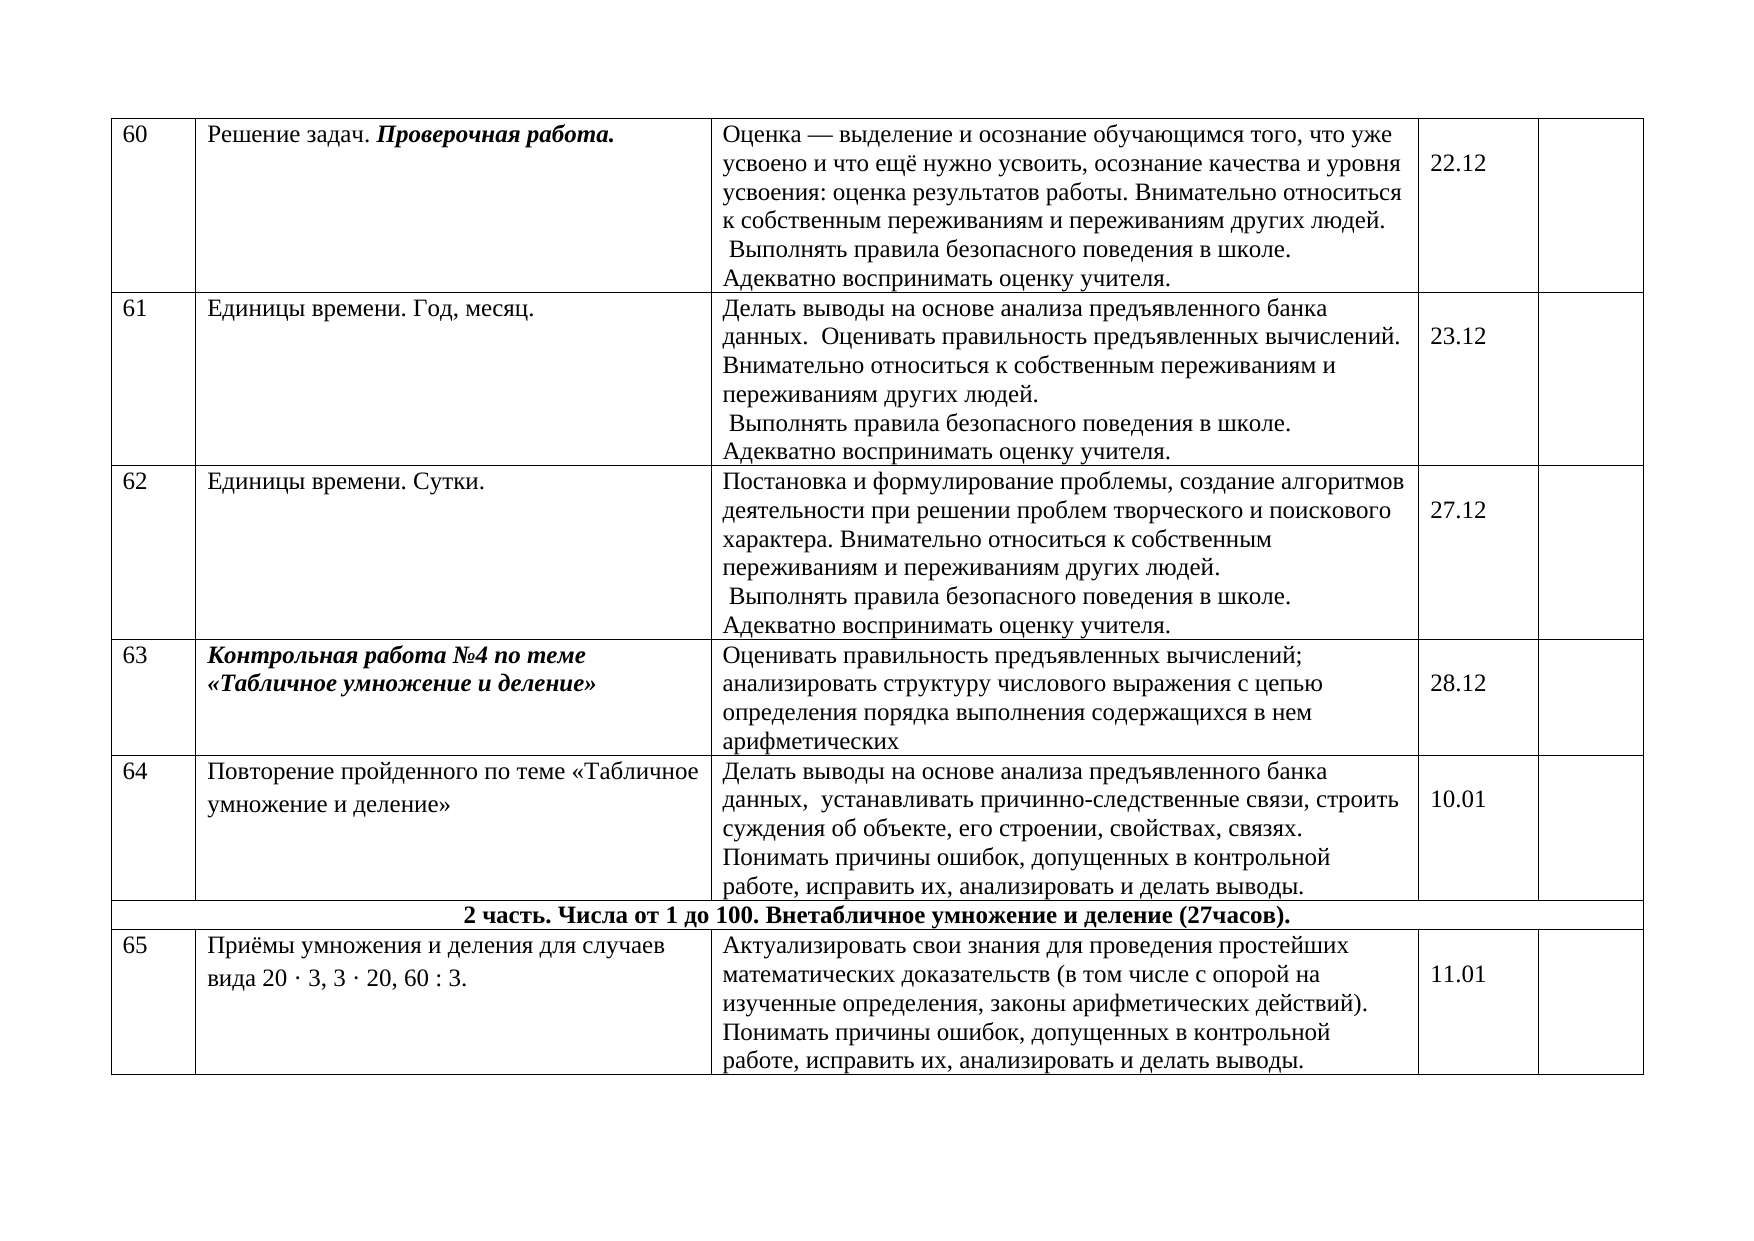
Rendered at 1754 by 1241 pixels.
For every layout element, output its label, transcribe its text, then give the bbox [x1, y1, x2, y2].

table_cell Контрольная работа №4 по теме «Табличное умножение и деление» [196, 640, 711, 755]
table_cell [1539, 756, 1643, 899]
table_cell 62 [112, 466, 195, 639]
table_cell Делать выводы на основе анализа предъявленного банка данных, устанавливать причинно-следственные связи, строить суждения об объекте, его строении, свойствах, связях. Понимать причины ошибок, допущенных в контрольной работе, исправить их, анализировать и делать выводы. [712, 756, 1418, 899]
table_cell [1539, 119, 1643, 292]
table_cell 11.01 [1419, 930, 1538, 1074]
table_cell Приёмы умножения и деления для случаев вида 20 · 3, 3 · 20, 60 : 3. [196, 930, 711, 1074]
table_cell Актуализировать свои знания для проведения простейших математических доказательств (в том числе с опорой на изученные определения, законы арифметических действий). Понимать причины ошибок, допущенных в контрольной работе, исправить их, анализировать и делать выводы. [712, 930, 1418, 1074]
table_cell 10.01 [1419, 756, 1538, 899]
table_cell 64 [112, 756, 195, 899]
table_cell [1539, 930, 1643, 1074]
table_cell Решение задач. Проверочная работа. [196, 119, 711, 292]
table_cell Оценка — выделение и осознание обучающимся того, что уже усвоено и что ещё нужно усвоить, осознание качества и уровня усвоения: оценка результатов работы. Внимательно относиться к собственным переживаниям и переживаниям других людей. Выполнять правила безопасного поведения в школе. Адекватно воспринимать оценку учителя. [712, 119, 1418, 292]
table_cell 63 [112, 640, 195, 755]
table_cell 27.12 [1419, 466, 1538, 639]
table_cell [1539, 640, 1643, 755]
table_cell 22.12 [1419, 119, 1538, 292]
table_cell Единицы времени. Сутки. [196, 466, 711, 639]
table_cell Постановка и формулирование проблемы, создание алгоритмов деятельности при решении проблем творческого и поискового характера. Внимательно относиться к собственным переживаниям и переживаниям других людей. Выполнять правила безопасного поведения в школе. Адекватно воспринимать оценку учителя. [712, 466, 1418, 639]
table_cell 60 [112, 119, 195, 292]
table_cell Делать выводы на основе анализа предъявленного банка данных. Оценивать правильность предъявленных вычислений. Внимательно относиться к собственным переживаниям и переживаниям других людей. Выполнять правила безопасного поведения в школе. Адекватно воспринимать оценку учителя. [712, 293, 1418, 465]
table_cell [1539, 293, 1643, 465]
table_cell Единицы времени. Год, месяц. [196, 293, 711, 465]
table_cell 61 [112, 293, 195, 465]
table_cell 23.12 [1419, 293, 1538, 465]
table_cell Оценивать правильность предъявленных вычислений; анализировать структуру числового выражения с цепью определения порядка выполнения содержащихся в нем арифметических [712, 640, 1418, 755]
table_cell [1539, 466, 1643, 639]
table_cell 28.12 [1419, 640, 1538, 755]
table_cell Повторение пройденного по теме «Табличное умножение и деление» [196, 756, 711, 899]
table_cell 65 [112, 930, 195, 1074]
table_cell 2 часть. Числа от 1 до 100. Внетабличное умножение и деление (27часов). [112, 901, 1643, 929]
